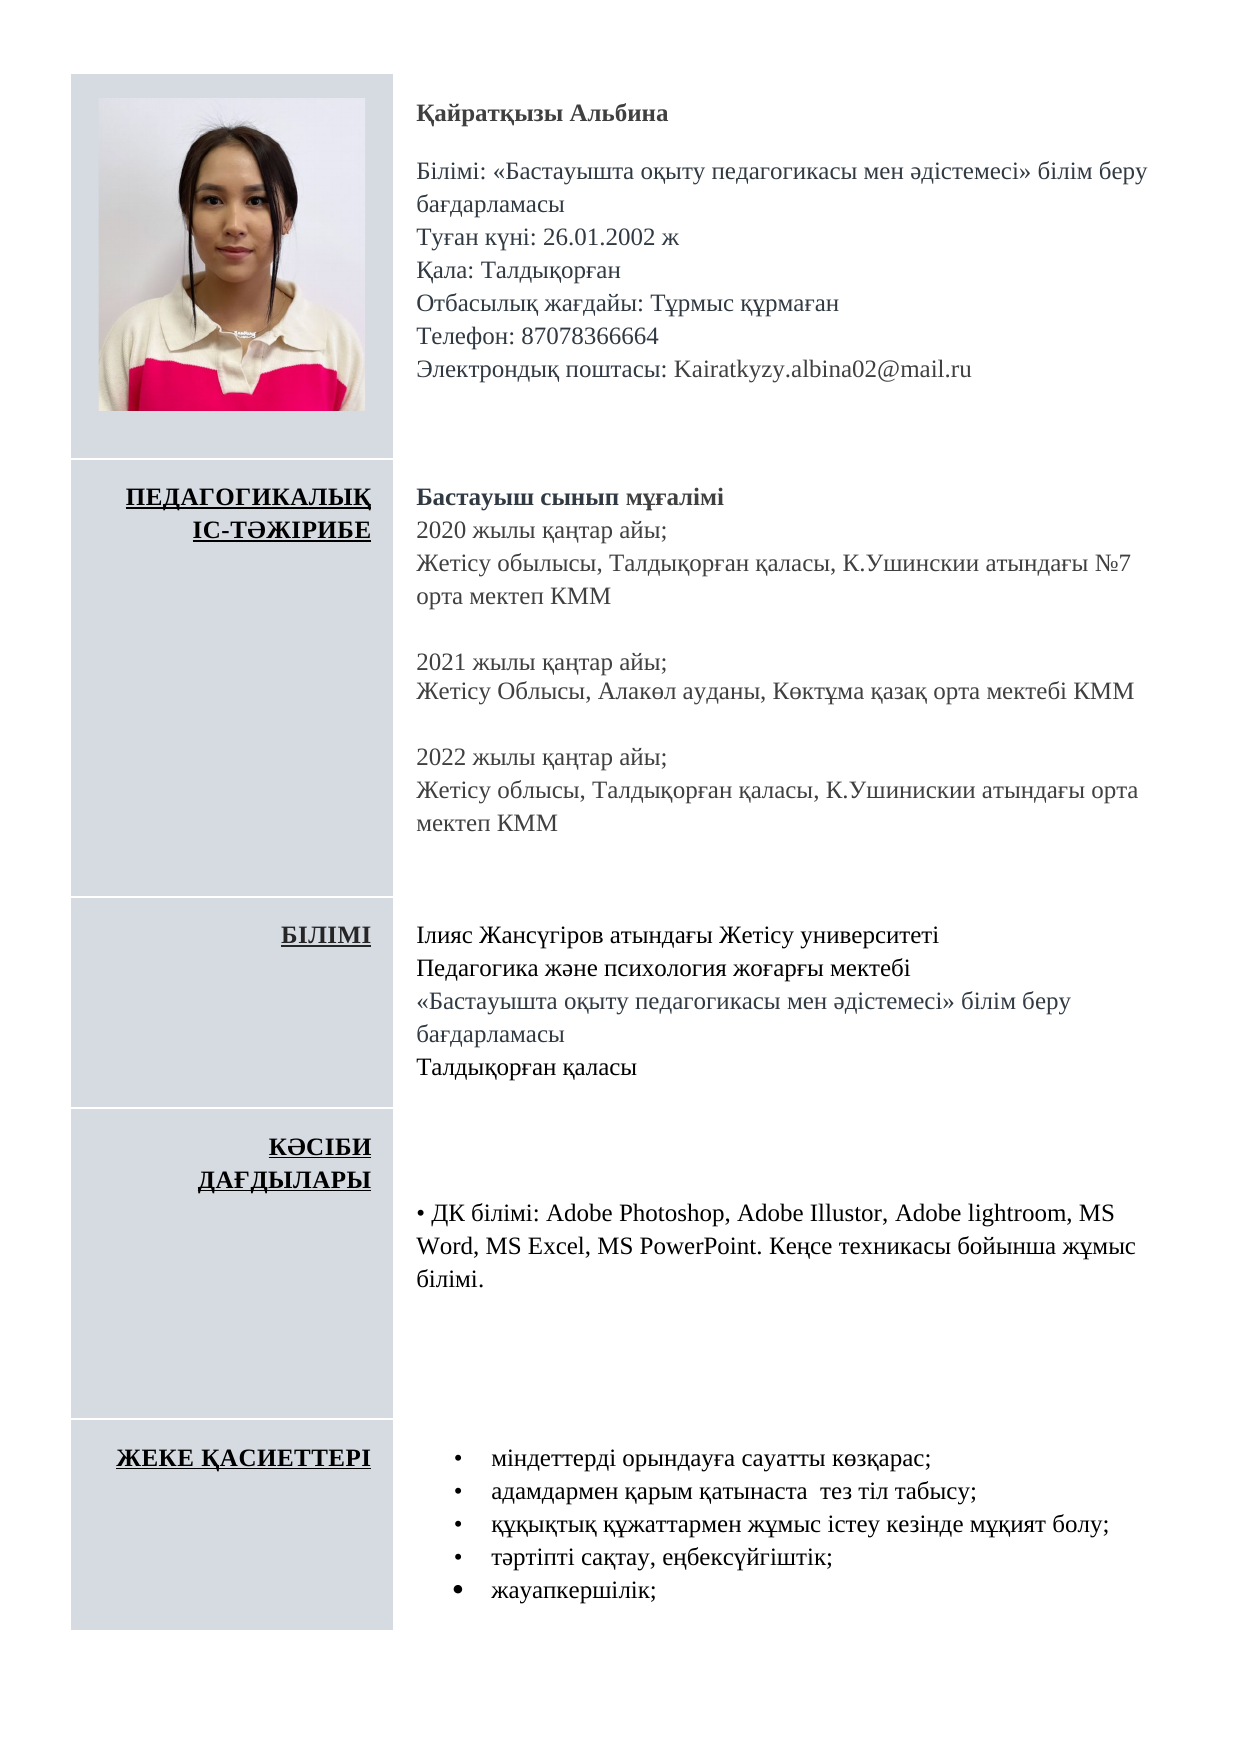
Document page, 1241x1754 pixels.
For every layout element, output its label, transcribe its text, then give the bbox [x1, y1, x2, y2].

table_cell ПЕДАГОГИКАЛЫҚ ІС-ТӘЖІРИБЕ [71, 460, 393, 896]
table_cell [395, 1420, 1194, 1630]
table_cell Ілияс Жансүгіров атындағы Жетісу университеті Педагогика және психология жоғарғы мектебі «Бастауышта оқыту педагогикасы мен әдістемесі» білім беру бағдарламасы Талдықорған қаласы [395, 898, 1194, 1107]
picture [98, 98, 366, 411]
table_cell КӘСІБИ ДАҒДЫЛАРЫ [71, 1109, 393, 1418]
table_cell БІЛІМІ [71, 898, 393, 1107]
table_cell • ДК білімі: Adobe Photoshop, Adobe Illustor, Adobe lightroom, MS Word, MS Excel, MS PowerPoint. Кеңсе техникасы бойынша жұмыс білімі. [395, 1109, 1194, 1418]
table_header [71, 74, 393, 458]
table_header Қайратқызы Альбина Білімі: «Бастауышта оқыту педагогикасы мен әдістемесі» білім беру бағдарламасы Туған күні: 26.01.2002 ж Қала: Талдықорған Отбасылық жағдайы: Тұрмыс құрмаған Телефон: 87078366664 Электрондық поштасы: Kairatkyzy.albina02@mail.ru [395, 76, 1194, 458]
table_cell ЖЕКЕ ҚАСИЕТТЕРІ [71, 1420, 393, 1630]
table_cell Бастауыш сынып мұғалімі 2020 жылы қаңтар айы; Жетісу обылысы, Талдықорған қаласы, К.Ушинскии атындағы №7 орта мектеп КММ 2021 жылы қаңтар айы; Жетісу Облысы, Алакөл ауданы, Көктұма қазақ орта мектебі КММ 2022 жылы қаңтар айы; Жетісу облысы, Талдықорған қаласы, К.Ушинискии атындағы орта мектеп КММ [395, 460, 1194, 896]
